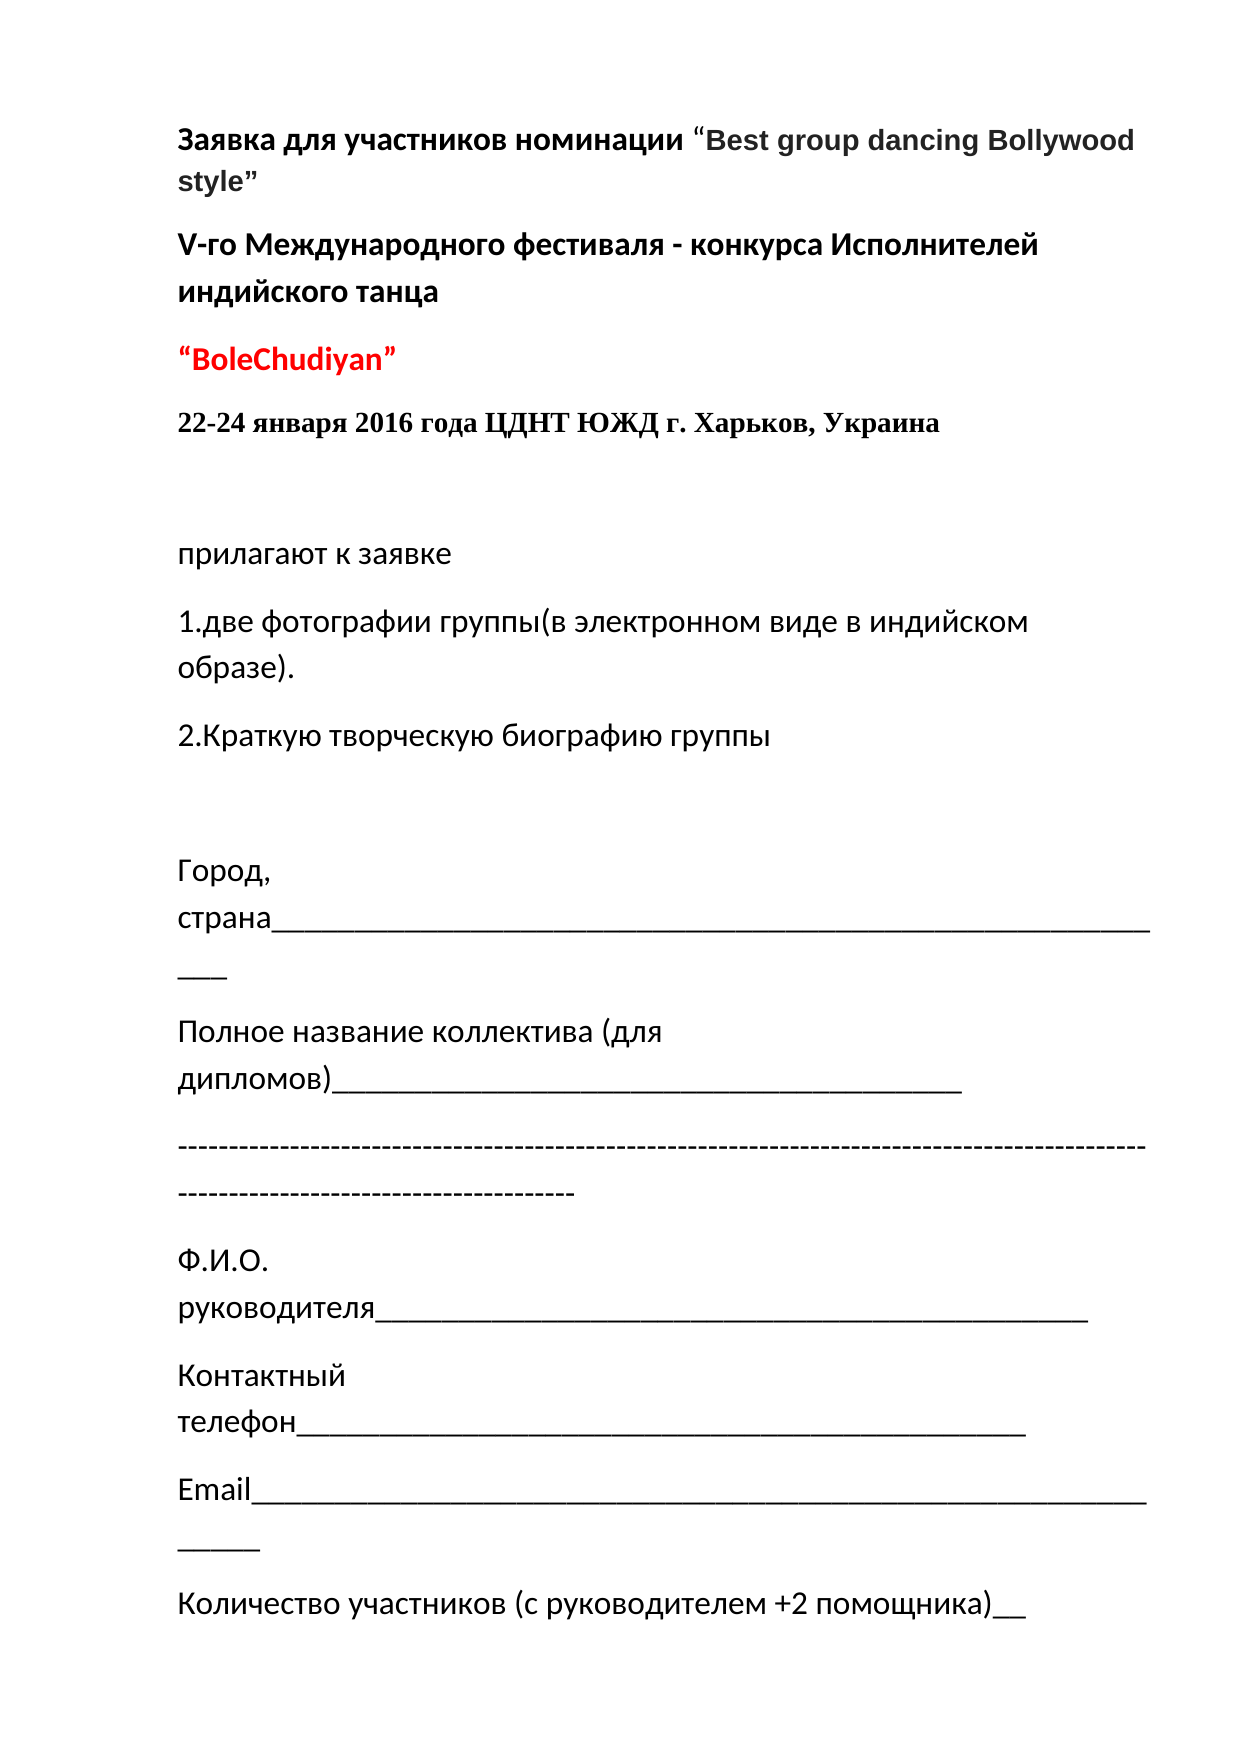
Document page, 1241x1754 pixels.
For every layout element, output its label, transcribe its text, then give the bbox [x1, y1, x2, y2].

text 2.Краткую творческую биографию группы [177, 714, 1152, 755]
text -------------------------------------------------------------------------------------------------------------------------------------- [177, 1125, 1152, 1212]
text Количество участников (с руководителем +2 помощника)__ [177, 1582, 1152, 1623]
text Заявка для участников номинации “Best group dancing Bollywood style” [177, 118, 1152, 197]
text Контактный телефон____________________________________________ [177, 1354, 1152, 1441]
text Ф.И.О. руководителя___________________________________________ [177, 1239, 1152, 1327]
text прилагают к заявке [177, 532, 1152, 573]
text V-го Международного фестиваля - конкурса Исполнителей индийского танца [177, 223, 1152, 311]
text 22-24 января 2016 года ЦДНТ ЮЖД г. Харьков, Украина [177, 405, 1152, 439]
text Email___________________________________________________________ [177, 1468, 1152, 1556]
text 1.две фотографии группы(в электронном виде в индийском образе). [177, 600, 1152, 687]
text “BoleChudiyan” [177, 338, 1152, 378]
text Полное название коллектива (для дипломов)______________________________________ [177, 1011, 1152, 1098]
text Город, страна________________________________________________________ [177, 849, 1152, 984]
